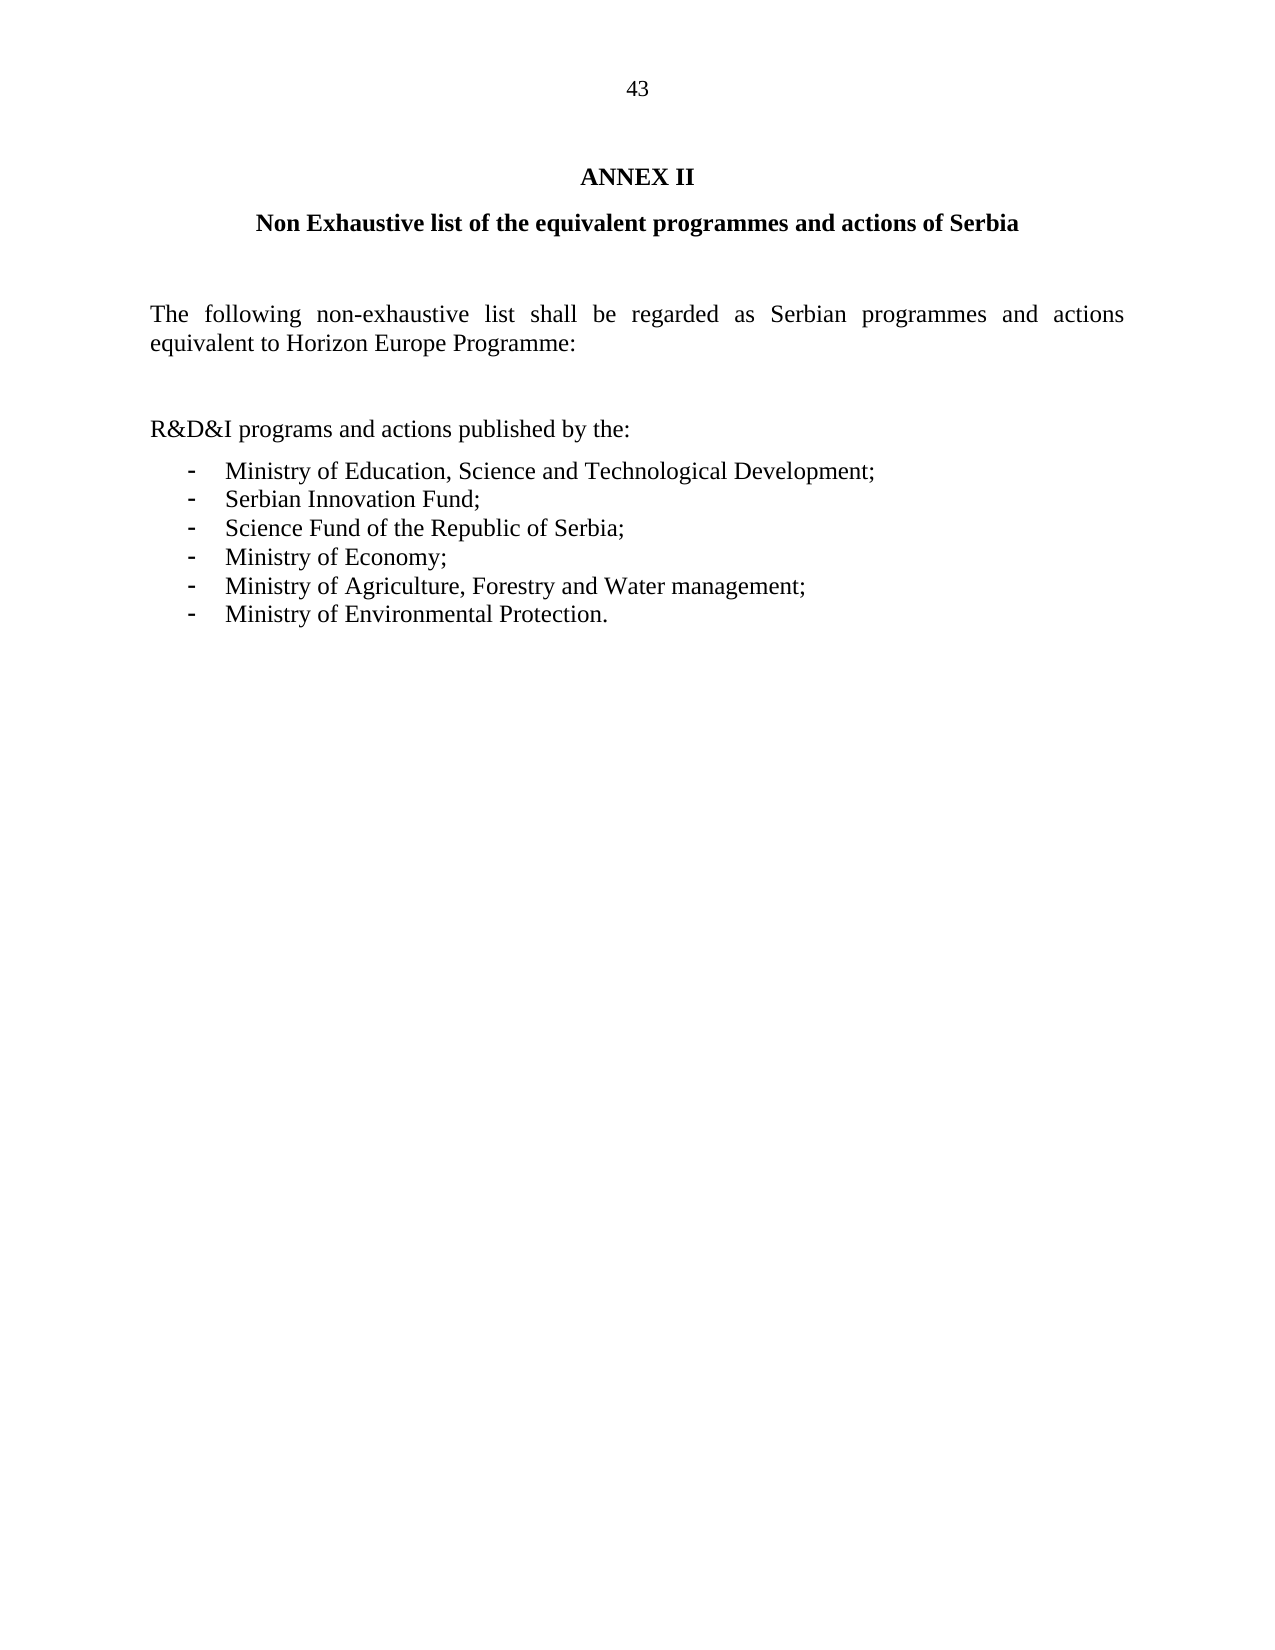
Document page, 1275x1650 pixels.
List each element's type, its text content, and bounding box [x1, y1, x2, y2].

text ANNEX II [150, 162, 1125, 191]
list Ministry of Agriculture, Forestry and Water management; [187, 571, 1125, 599]
list Ministry of Economy; [187, 542, 1125, 571]
list Ministry of Education, Science and Technological Development; [187, 456, 1125, 484]
text Non Exhaustive list of the equivalent programmes and actions of Serbia [150, 208, 1125, 237]
list Science Fund of the Republic of Serbia; [187, 513, 1125, 542]
text R&D&I programs and actions published by the: [150, 414, 1125, 443]
text The following non-exhaustive list shall be regarded as Serbian programmes and actions equivalent to Horizon Europe Programme: [150, 299, 1125, 357]
list Ministry of Environmental Protection. [187, 599, 1125, 628]
list Serbian Innovation Fund; [187, 484, 1125, 513]
